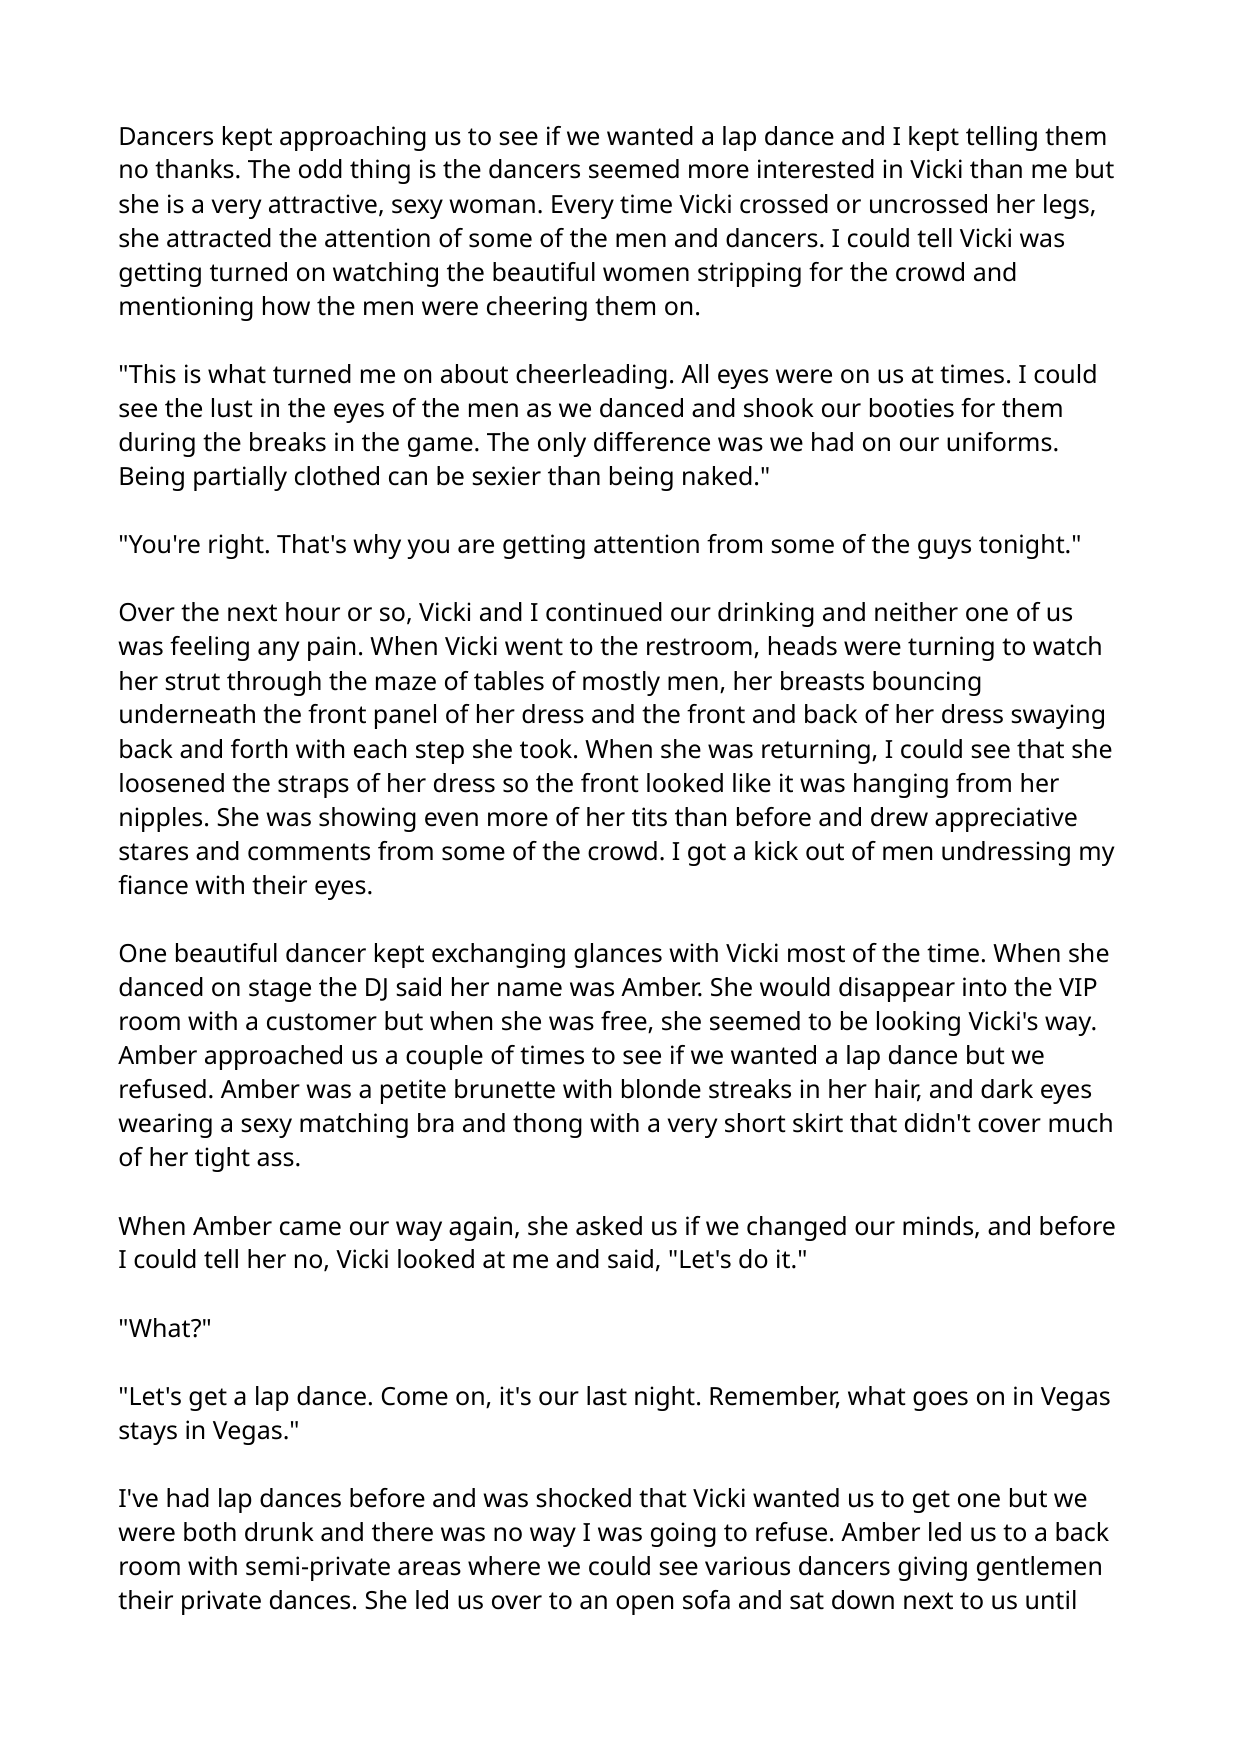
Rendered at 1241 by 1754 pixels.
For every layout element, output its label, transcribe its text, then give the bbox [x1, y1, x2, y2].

text Dancers kept approaching us to see if we wanted a lap dance and I kept telling them no thanks. The odd thing is the dancers seemed more interested in Vicki than me but she is a very attractive, sexy woman. Every time Vicki crossed or uncrossed her legs, she attracted the attention of some of the men and dancers. I could tell Vicki was getting turned on watching the beautiful women stripping for the crowd and mentioning how the men were cheering them on. [118, 118, 1122, 322]
text "This is what turned me on about cheerleading. All eyes were on us at times. I could see the lust in the eyes of the men as we danced and shook our booties for them during the breaks in the game. The only difference was we had on our uniforms. Being partially clothed can be sexier than being naked." [118, 357, 1122, 493]
text Over the next hour or so, Vicki and I continued our drinking and neither one of us was feeling any pain. When Vicki went to the restroom, heads were turning to watch her strut through the maze of tables of mostly men, her breasts bouncing underneath the front panel of her dress and the front and back of her dress swaying back and forth with each step she took. When she was returning, I could see that she loosened the straps of her dress so the front looked like it was hanging from her nipples. She was showing even more of her tits than before and drew appreciative stares and comments from some of the crowd. I got a kick out of men undressing my fiance with their eyes. [118, 595, 1122, 902]
text "You're right. That's why you are getting attention from some of the guys tonight." [118, 527, 1122, 561]
text "Let's get a lap dance. Come on, it's our last night. Remember, what goes on in Vegas stays in Vegas." [118, 1378, 1122, 1447]
text "What?" [118, 1310, 1122, 1344]
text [118, 1481, 1122, 1617]
text When Amber came our way again, she asked us if we changed our minds, and before I could tell her no, Vicki looked at me and said, "Let's do it." [118, 1208, 1122, 1276]
text One beautiful dancer kept exchanging glances with Vicki most of the time. When she danced on stage the DJ said her name was Amber. She would disappear into the VIP room with a customer but when she was free, she seemed to be looking Vicki's way. Amber approached us a couple of times to see if we wanted a lap dance but we refused. Amber was a petite brunette with blonde streaks in her hair, and dark eyes wearing a sexy matching bra and thong with a very short skirt that didn't cover much of her tight ass. [118, 936, 1122, 1174]
